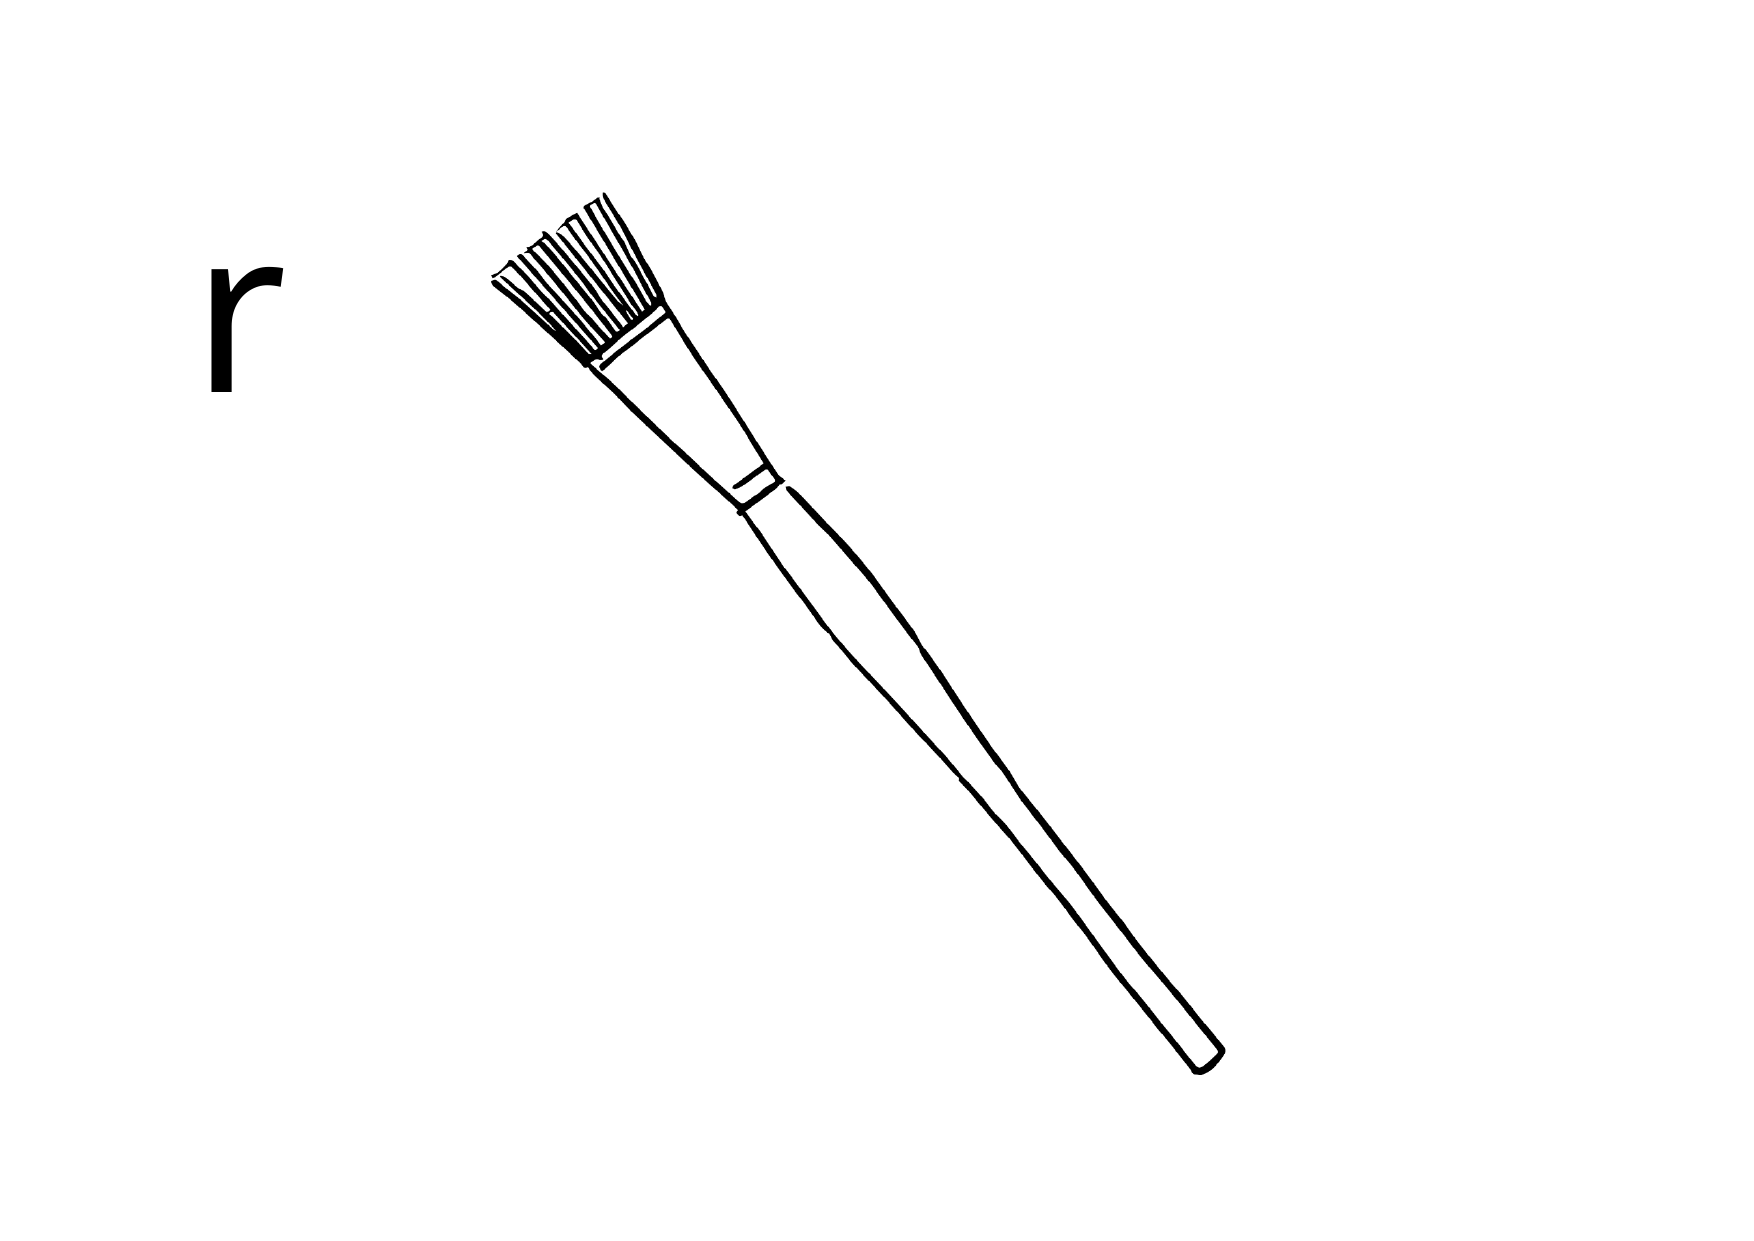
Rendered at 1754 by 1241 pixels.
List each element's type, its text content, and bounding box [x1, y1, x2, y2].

picture [475, 175, 1235, 1076]
text das Seidenpapier [192, 148, 1606, 460]
